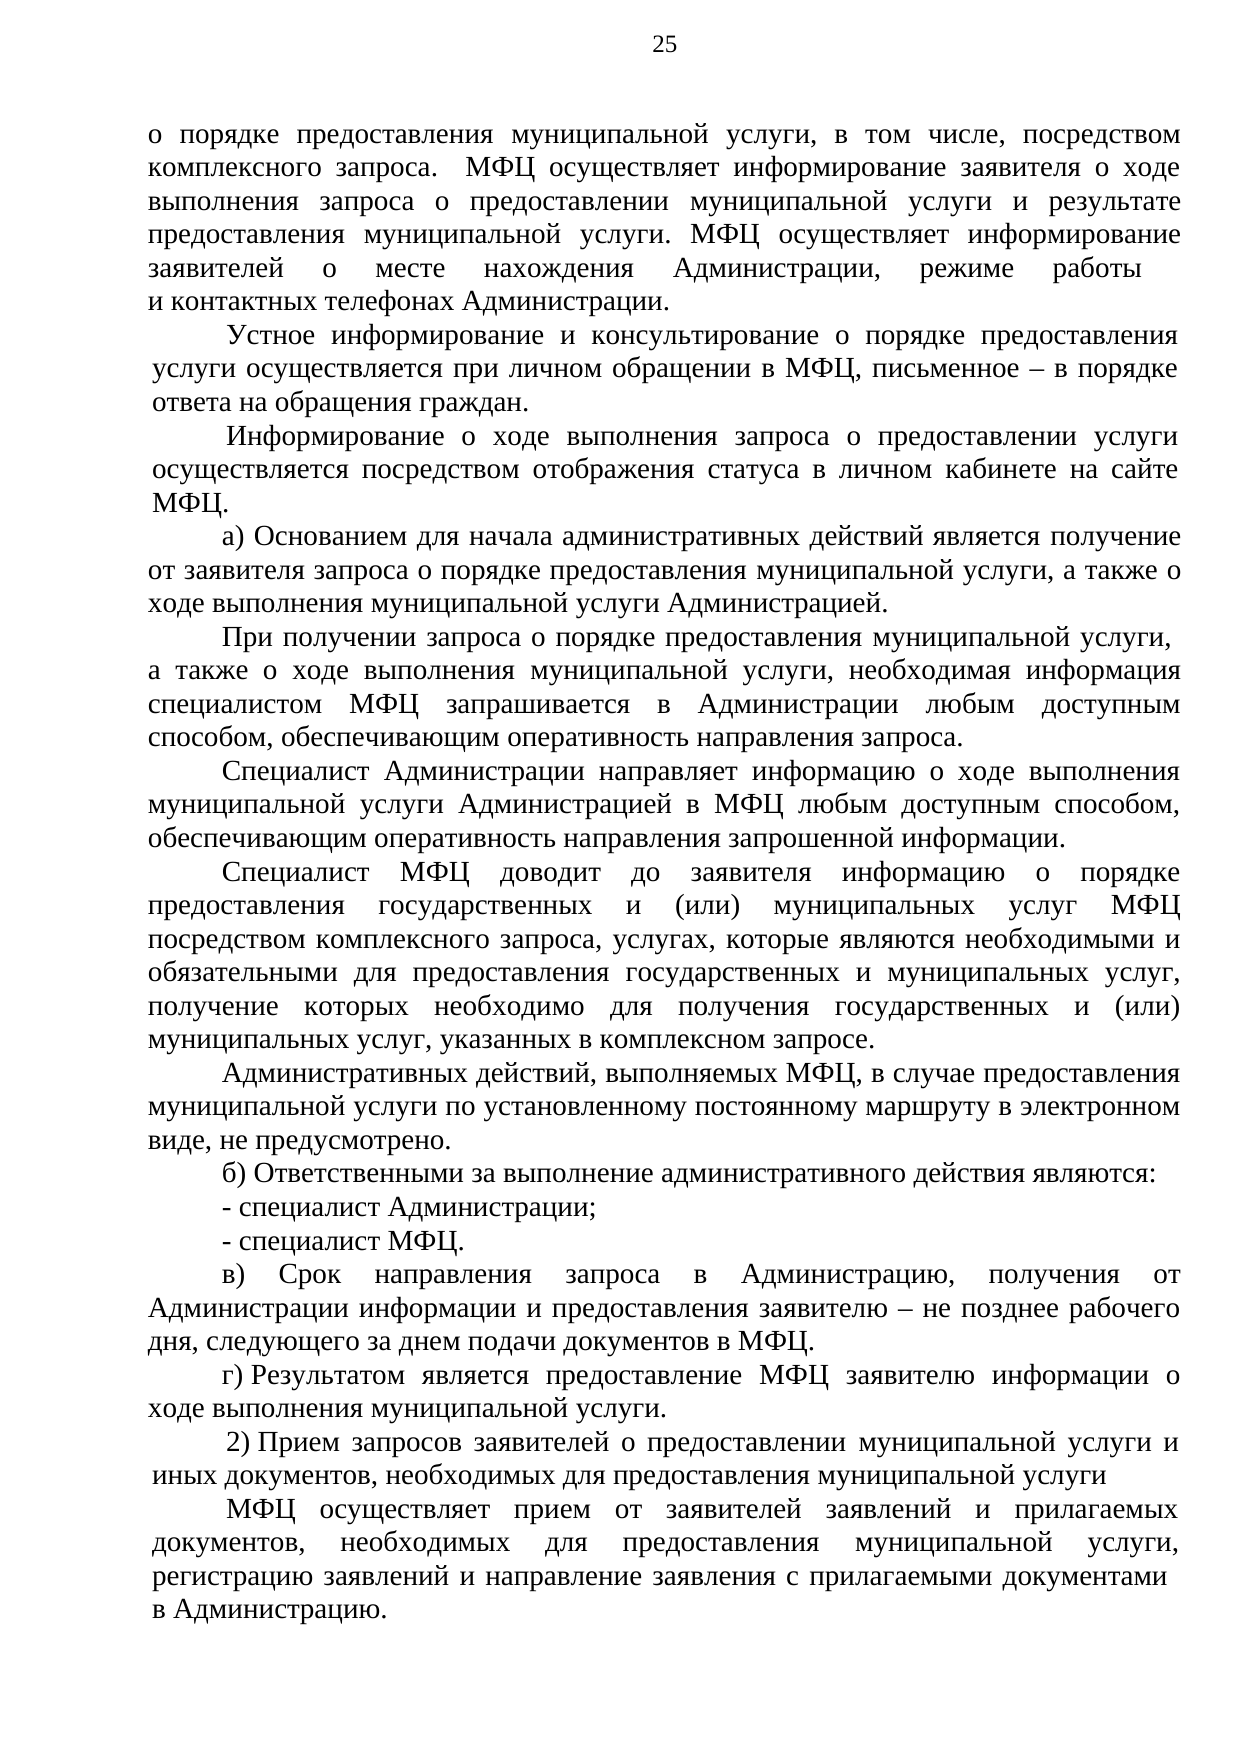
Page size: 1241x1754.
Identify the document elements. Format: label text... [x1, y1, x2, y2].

text - специалист Администрации; [148, 1189, 1181, 1223]
text При получении запроса о порядке предоставления муниципальной услуги, а также о ходе выполнения муниципальной услуги, необходимая информация специалистом МФЦ запрашивается в Администрации любым доступным способом, обеспечивающим оперативность направления запроса. [148, 619, 1181, 753]
text Специалист МФЦ доводит до заявителя информацию о порядке предоставления государственных и (или) муниципальных услуг МФЦ посредством комплексного запроса, услугах, которые являются необходимыми и обязательными для предоставления государственных и муниципальных услуг, получение которых необходимо для получения государственных и (или) муниципальных услуг, указанных в комплексном запросе. [148, 854, 1181, 1055]
text а) Основанием для начала административных действий является получение от заявителя запроса о порядке предоставления муниципальной услуги, а также о ходе выполнения муниципальной услуги Администрацией. [148, 518, 1181, 619]
text в) Срок направления запроса в Администрацию, получения от Администрации информации и предоставления заявителю – не позднее рабочего дня, следующего за днем подачи документов в МФЦ. [148, 1256, 1181, 1357]
text Информирование о ходе выполнения запроса о предоставлении услуги осуществляется посредством отображения статуса в личном кабинете на сайте МФЦ. [152, 418, 1179, 518]
text б) Ответственными за выполнение административного действия являются: [148, 1156, 1181, 1189]
text Устное информирование и консультирование о порядке предоставления услуги осуществляется при личном обращении в МФЦ, письменное – в порядке ответа на обращения граждан. [152, 317, 1179, 418]
text Административных действий, выполняемых МФЦ, в случае предоставления муниципальной услуги по установленному постоянному маршруту в электронном виде, не предусмотрено. [148, 1055, 1181, 1156]
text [148, 116, 1181, 317]
text Специалист Администрации направляет информацию о ходе выполнения муниципальной услуги Администрацией в МФЦ любым доступным способом, обеспечивающим оперативность направления запрошенной информации. [148, 753, 1181, 854]
text - специалист МФЦ. [222, 1223, 1181, 1256]
text 2) Прием запросов заявителей о предоставлении муниципальной услуги и иных документов, необходимых для предоставления муниципальной услуги [152, 1424, 1179, 1491]
text г) Результатом является предоставление МФЦ заявителю информации о ходе выполнения муниципальной услуги. [148, 1357, 1181, 1424]
text МФЦ осуществляет прием от заявителей заявлений и прилагаемых документов, необходимых для предоставления муниципальной услуги, регистрацию заявлений и направление заявления с прилагаемыми документами в Администрацию. [152, 1491, 1179, 1625]
